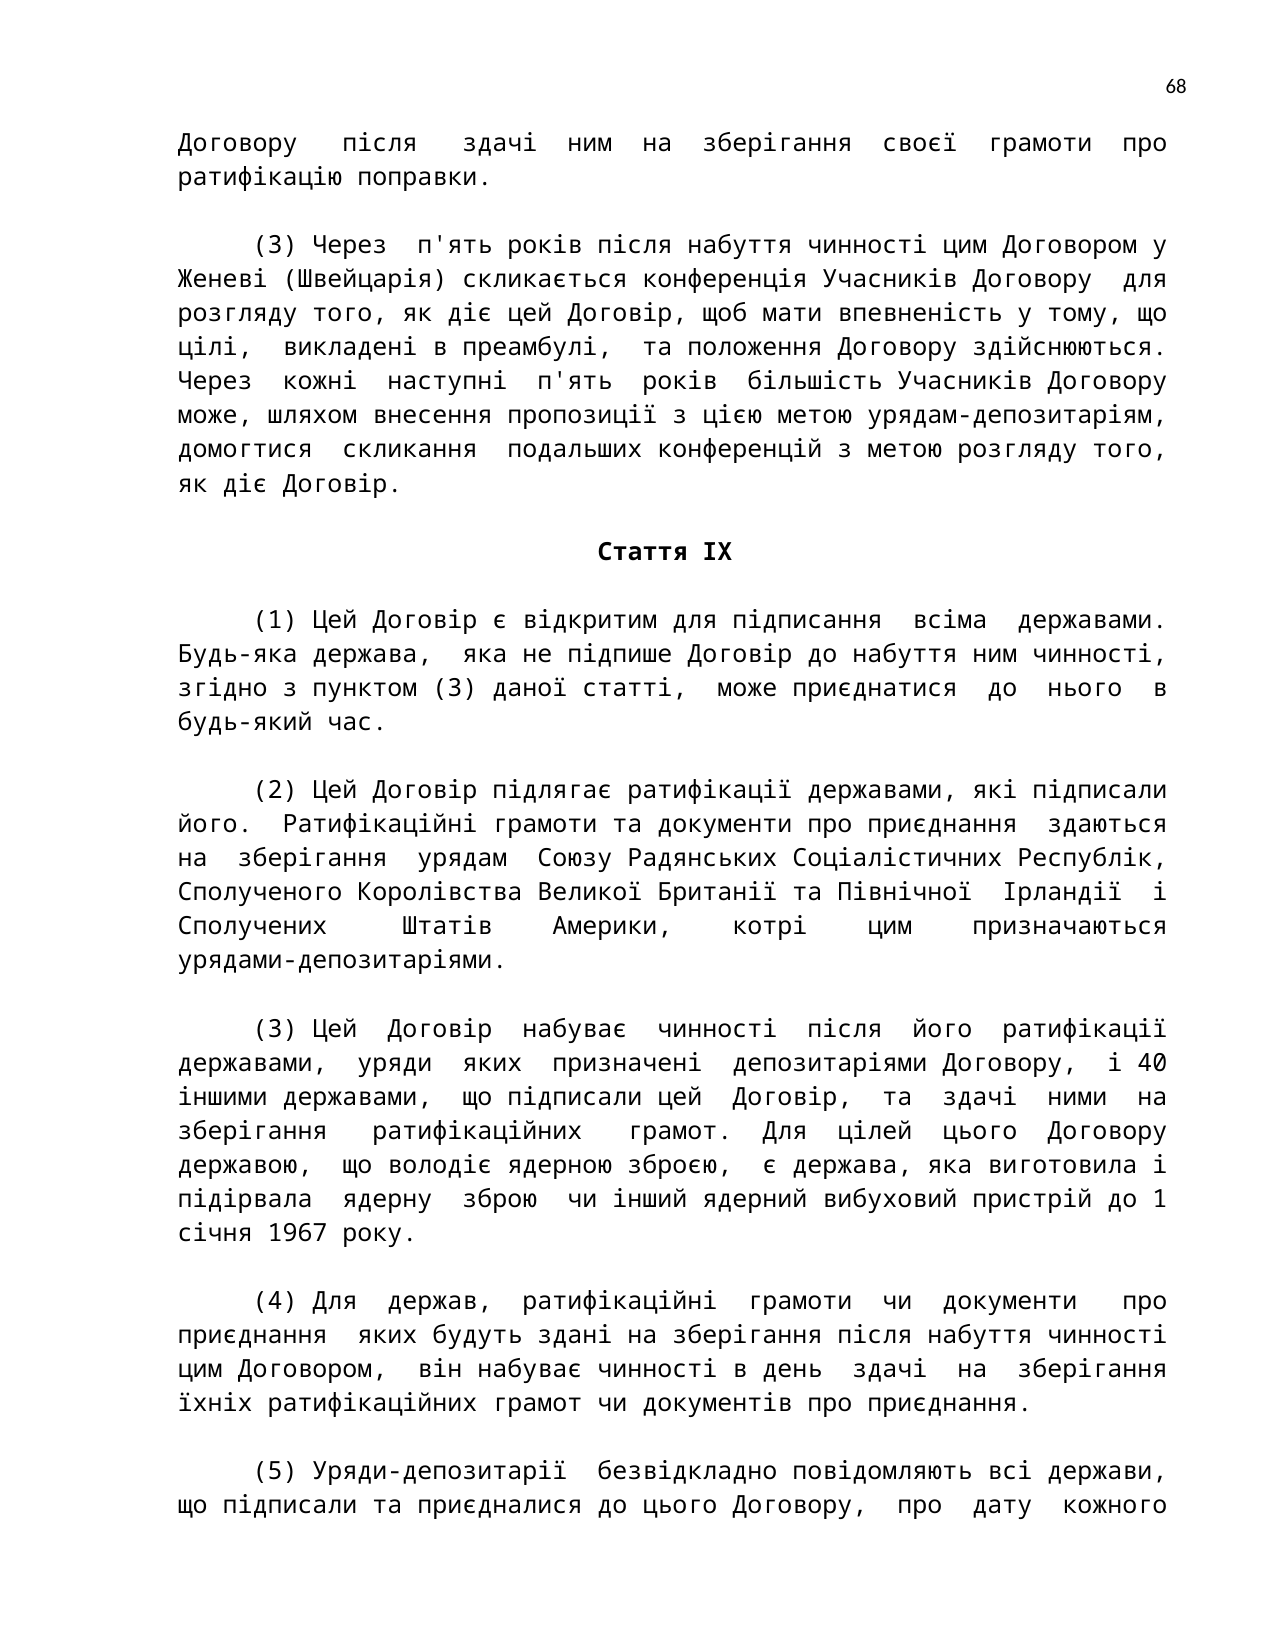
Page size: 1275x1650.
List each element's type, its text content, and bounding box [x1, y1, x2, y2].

text (3) Цей Договір набуває чинності після його ратифікації державами, уряди яких призначені депозитаріями Договору, і 40 іншими державами, що підписали цей Договір, та здачі ними на зберігання ратифікаційних грамот. Для цілей цього Договору державою, що володіє ядерною зброєю, є держава, яка виготовила і підірвала ядерну зброю чи інший ядерний вибуховий пристрій до 1 січня 1967 року. [177, 1010, 1186, 1249]
text Стаття IX [177, 533, 1186, 567]
text (2) Цей Договір підлягає ратифікації державами, які підписали його. Ратифікаційні грамоти та документи про приєднання здаються на зберігання урядам Союзу Радянських Соціалістичних Республік, Сполученого Королівства Великої Британії та Північної Ірландії і Сполучених Штатів Америки, котрі цим призначаються урядами-депозитаріями. [177, 772, 1186, 976]
text (3) Через п'ять років після набуття чинності цим Договором у Женеві (Швейцарія) скликається конференція Учасників Договору для розгляду того, як діє цей Договір, щоб мати впевненість у тому, що цілі, викладені в преамбулі, та положення Договору здійснюються. Через кожні наступні п'ять років більшість Учасників Договору може, шляхом внесення пропозиції з цією метою урядам-депозитаріям, домогтися скликання подальших конференцій з метою розгляду того, як діє Договір. [177, 227, 1186, 499]
text (1) Цей Договір є відкритим для підписання всіма державами. Будь-яка держава, яка не підпише Договір до набуття ним чинності, згідно з пунктом (3) даної статті, може приєднатися до нього в будь-який час. [177, 601, 1186, 738]
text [177, 1453, 1186, 1521]
text (4) Для держав, ратифікаційні грамоти чи документи про приєднання яких будуть здані на зберігання після набуття чинності цим Договором, він набуває чинності в день здачі на зберігання їхніх ратифікаційних грамот чи документів про приєднання. [177, 1283, 1186, 1419]
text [177, 124, 1186, 193]
